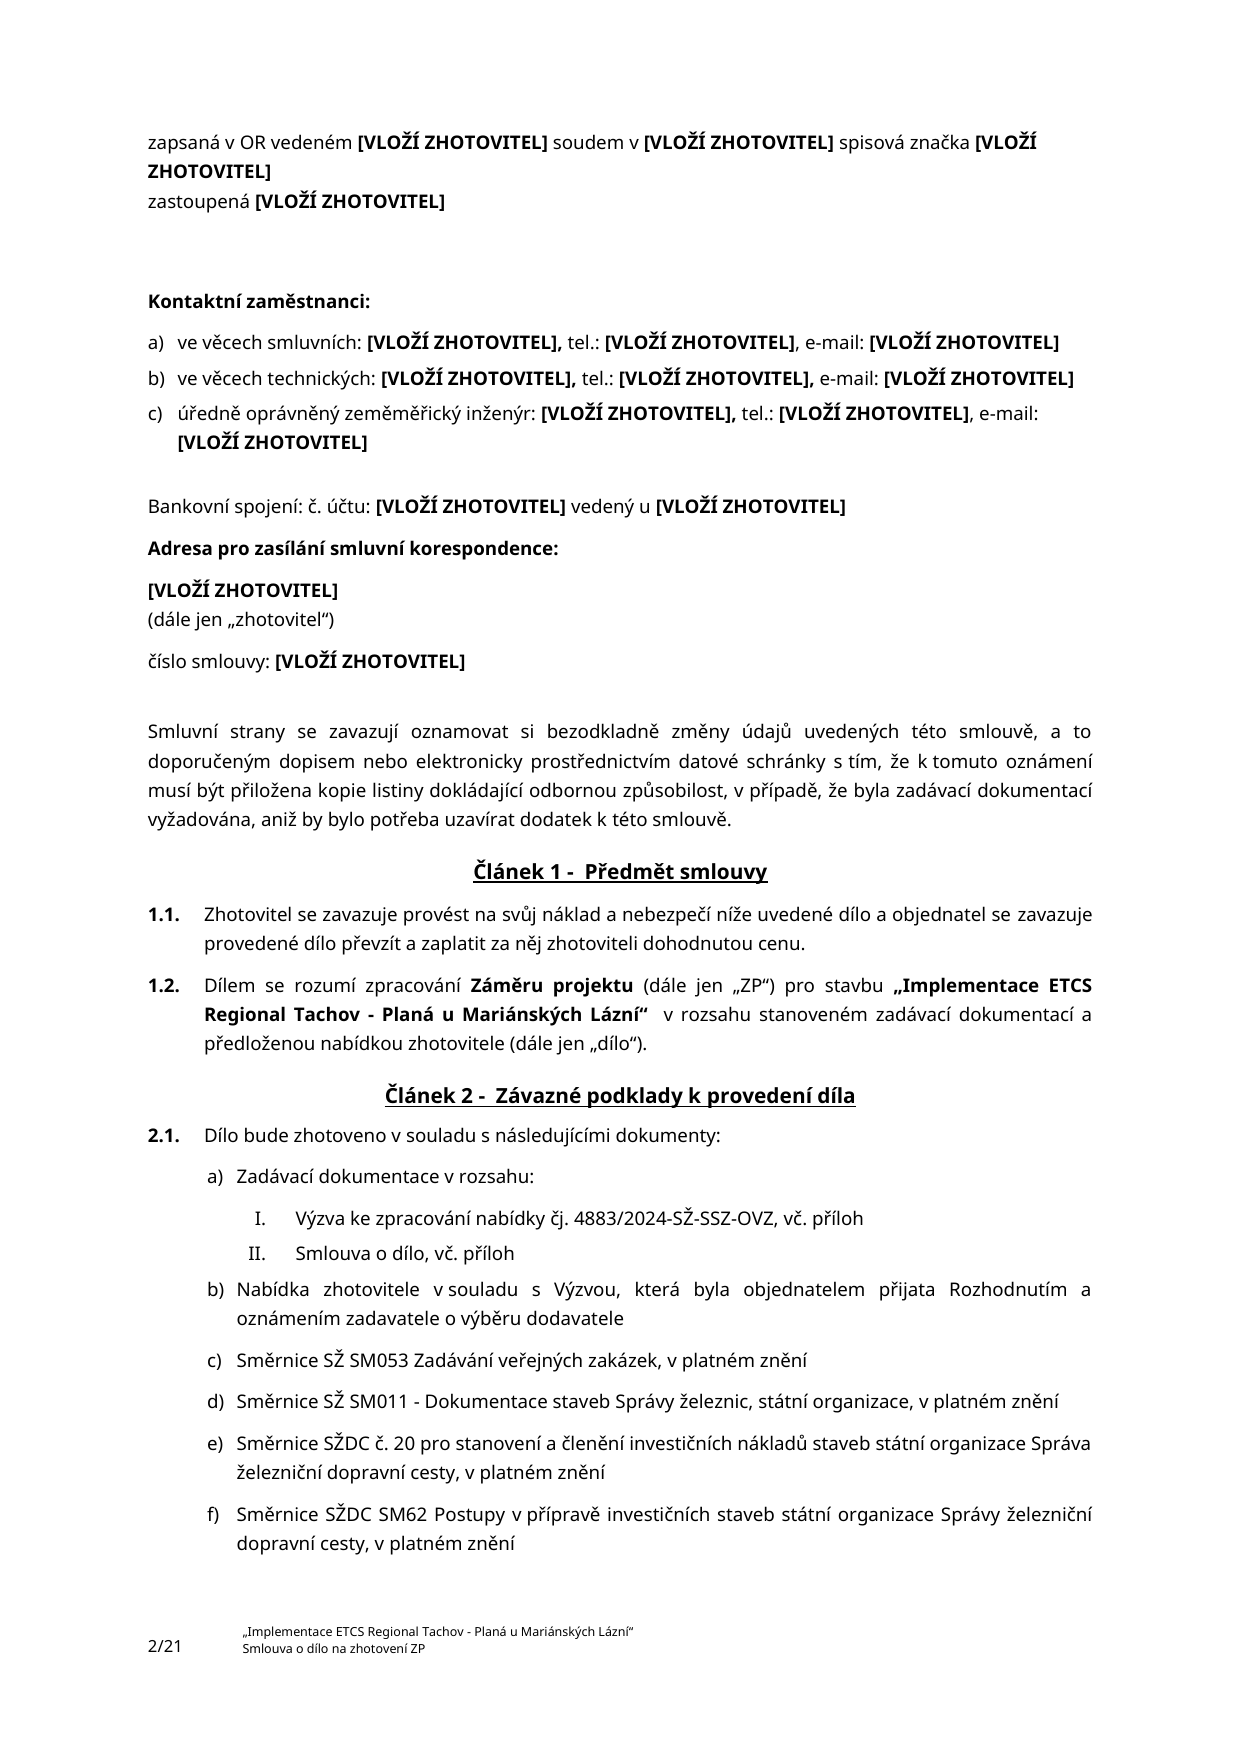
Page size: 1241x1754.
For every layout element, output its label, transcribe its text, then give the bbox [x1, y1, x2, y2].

text zastoupená [VLOŽÍ ZHOTOVITEL] [148, 185, 1092, 214]
text 1.1. Zhotovitel se zavazuje provést na svůj náklad a nebezpečí níže uvedené dílo a objednatel se zavazuje provedené dílo převzít a zaplatit za něj zhotoviteli dohodnutou cenu. [148, 898, 1092, 956]
list Výzva ke zpracování nabídky čj. 4883/2024-SŽ-SSZ-OVZ, vč. příloh [266, 1202, 1092, 1231]
list Smlouva o dílo, vč. příloh [266, 1237, 1092, 1267]
text zapsaná v OR vedeném [VLOŽÍ ZHOTOVITEL] soudem v [VLOŽÍ ZHOTOVITEL] spisová značka [VLOŽÍ ZHOTOVITEL] [148, 126, 1092, 185]
text Smluvní strany se zavazují oznamovat si bezodkladně změny údajů uvedených této smlouvě, a to doporučeným dopisem nebo elektronicky prostřednictvím datové schránky s tím, že k tomuto oznámení musí být přiložena kopie listiny dokládající odbornou způsobilost, v případě, že byla zadávací dokumentací vyžadována, aniž by bylo potřeba uzavírat dodatek k této smlouvě. [148, 716, 1092, 832]
text Bankovní spojení: č. účtu: [VLOŽÍ ZHOTOVITEL] vedený u [VLOŽÍ ZHOTOVITEL] [148, 491, 1092, 520]
text Adresa pro zasílání smluvní korespondence: [148, 532, 1092, 561]
text 1.2. Dílem se rozumí zpracování Záměru projektu (dále jen „ZP“) pro stavbu „Implementace ETCS Regional Tachov - Planá u Mariánských Lázní“ v rozsahu stanoveném zadávací dokumentací a předloženou nabídkou zhotovitele (dále jen „dílo“). [148, 969, 1092, 1056]
list Směrnice SŽDC SM62 Postupy v přípravě investičních staveb státní organizace Správy železniční dopravní cesty, v platném znění [207, 1498, 1092, 1556]
text číslo smlouvy: [VLOŽÍ ZHOTOVITEL] [148, 645, 1092, 674]
list Nabídka zhotovitele v souladu s Výzvou, která byla objednatelem přijata Rozhodnutím a oznámením zadavatele o výběru dodavatele [207, 1273, 1092, 1331]
list ve věcech smluvních: [VLOŽÍ ZHOTOVITEL], tel.: [VLOŽÍ ZHOTOVITEL], e-mail: [VLOŽÍ ZHOTOVITEL] [148, 326, 1092, 356]
text [VLOŽÍ ZHOTOVITEL] [148, 574, 1092, 603]
text 2.1. Dílo bude zhotoveno v souladu s následujícími dokumenty: [148, 1122, 1092, 1148]
text Kontaktní zaměstnanci: [148, 285, 1092, 314]
text (dále jen „zhotovitel“) [148, 603, 1092, 632]
list úředně oprávněný zeměměřický inženýr: [VLOŽÍ ZHOTOVITEL], tel.: [VLOŽÍ ZHOTOVITEL], e-mail: [VLOŽÍ ZHOTOVITEL] [148, 397, 1092, 456]
text Článek 2 - Závazné podklady k provedení díla [148, 1081, 1092, 1110]
list ve věcech technických: [VLOŽÍ ZHOTOVITEL], tel.: [VLOŽÍ ZHOTOVITEL], e-mail: [VLOŽÍ ZHOTOVITEL] [148, 362, 1092, 391]
list Směrnice SŽ SM011 - Dokumentace staveb Správy železnic, státní organizace, v platném znění [207, 1385, 1092, 1414]
text Článek 1 - Předmět smlouvy [148, 857, 1092, 886]
list Zadávací dokumentace v rozsahu: [207, 1160, 1092, 1189]
list Směrnice SŽDC č. 20 pro stanovení a členění investičních nákladů staveb státní organizace Správa železniční dopravní cesty, v platném znění [207, 1427, 1092, 1485]
list Směrnice SŽ SM053 Zadávání veřejných zakázek, v platném znění [207, 1344, 1092, 1373]
